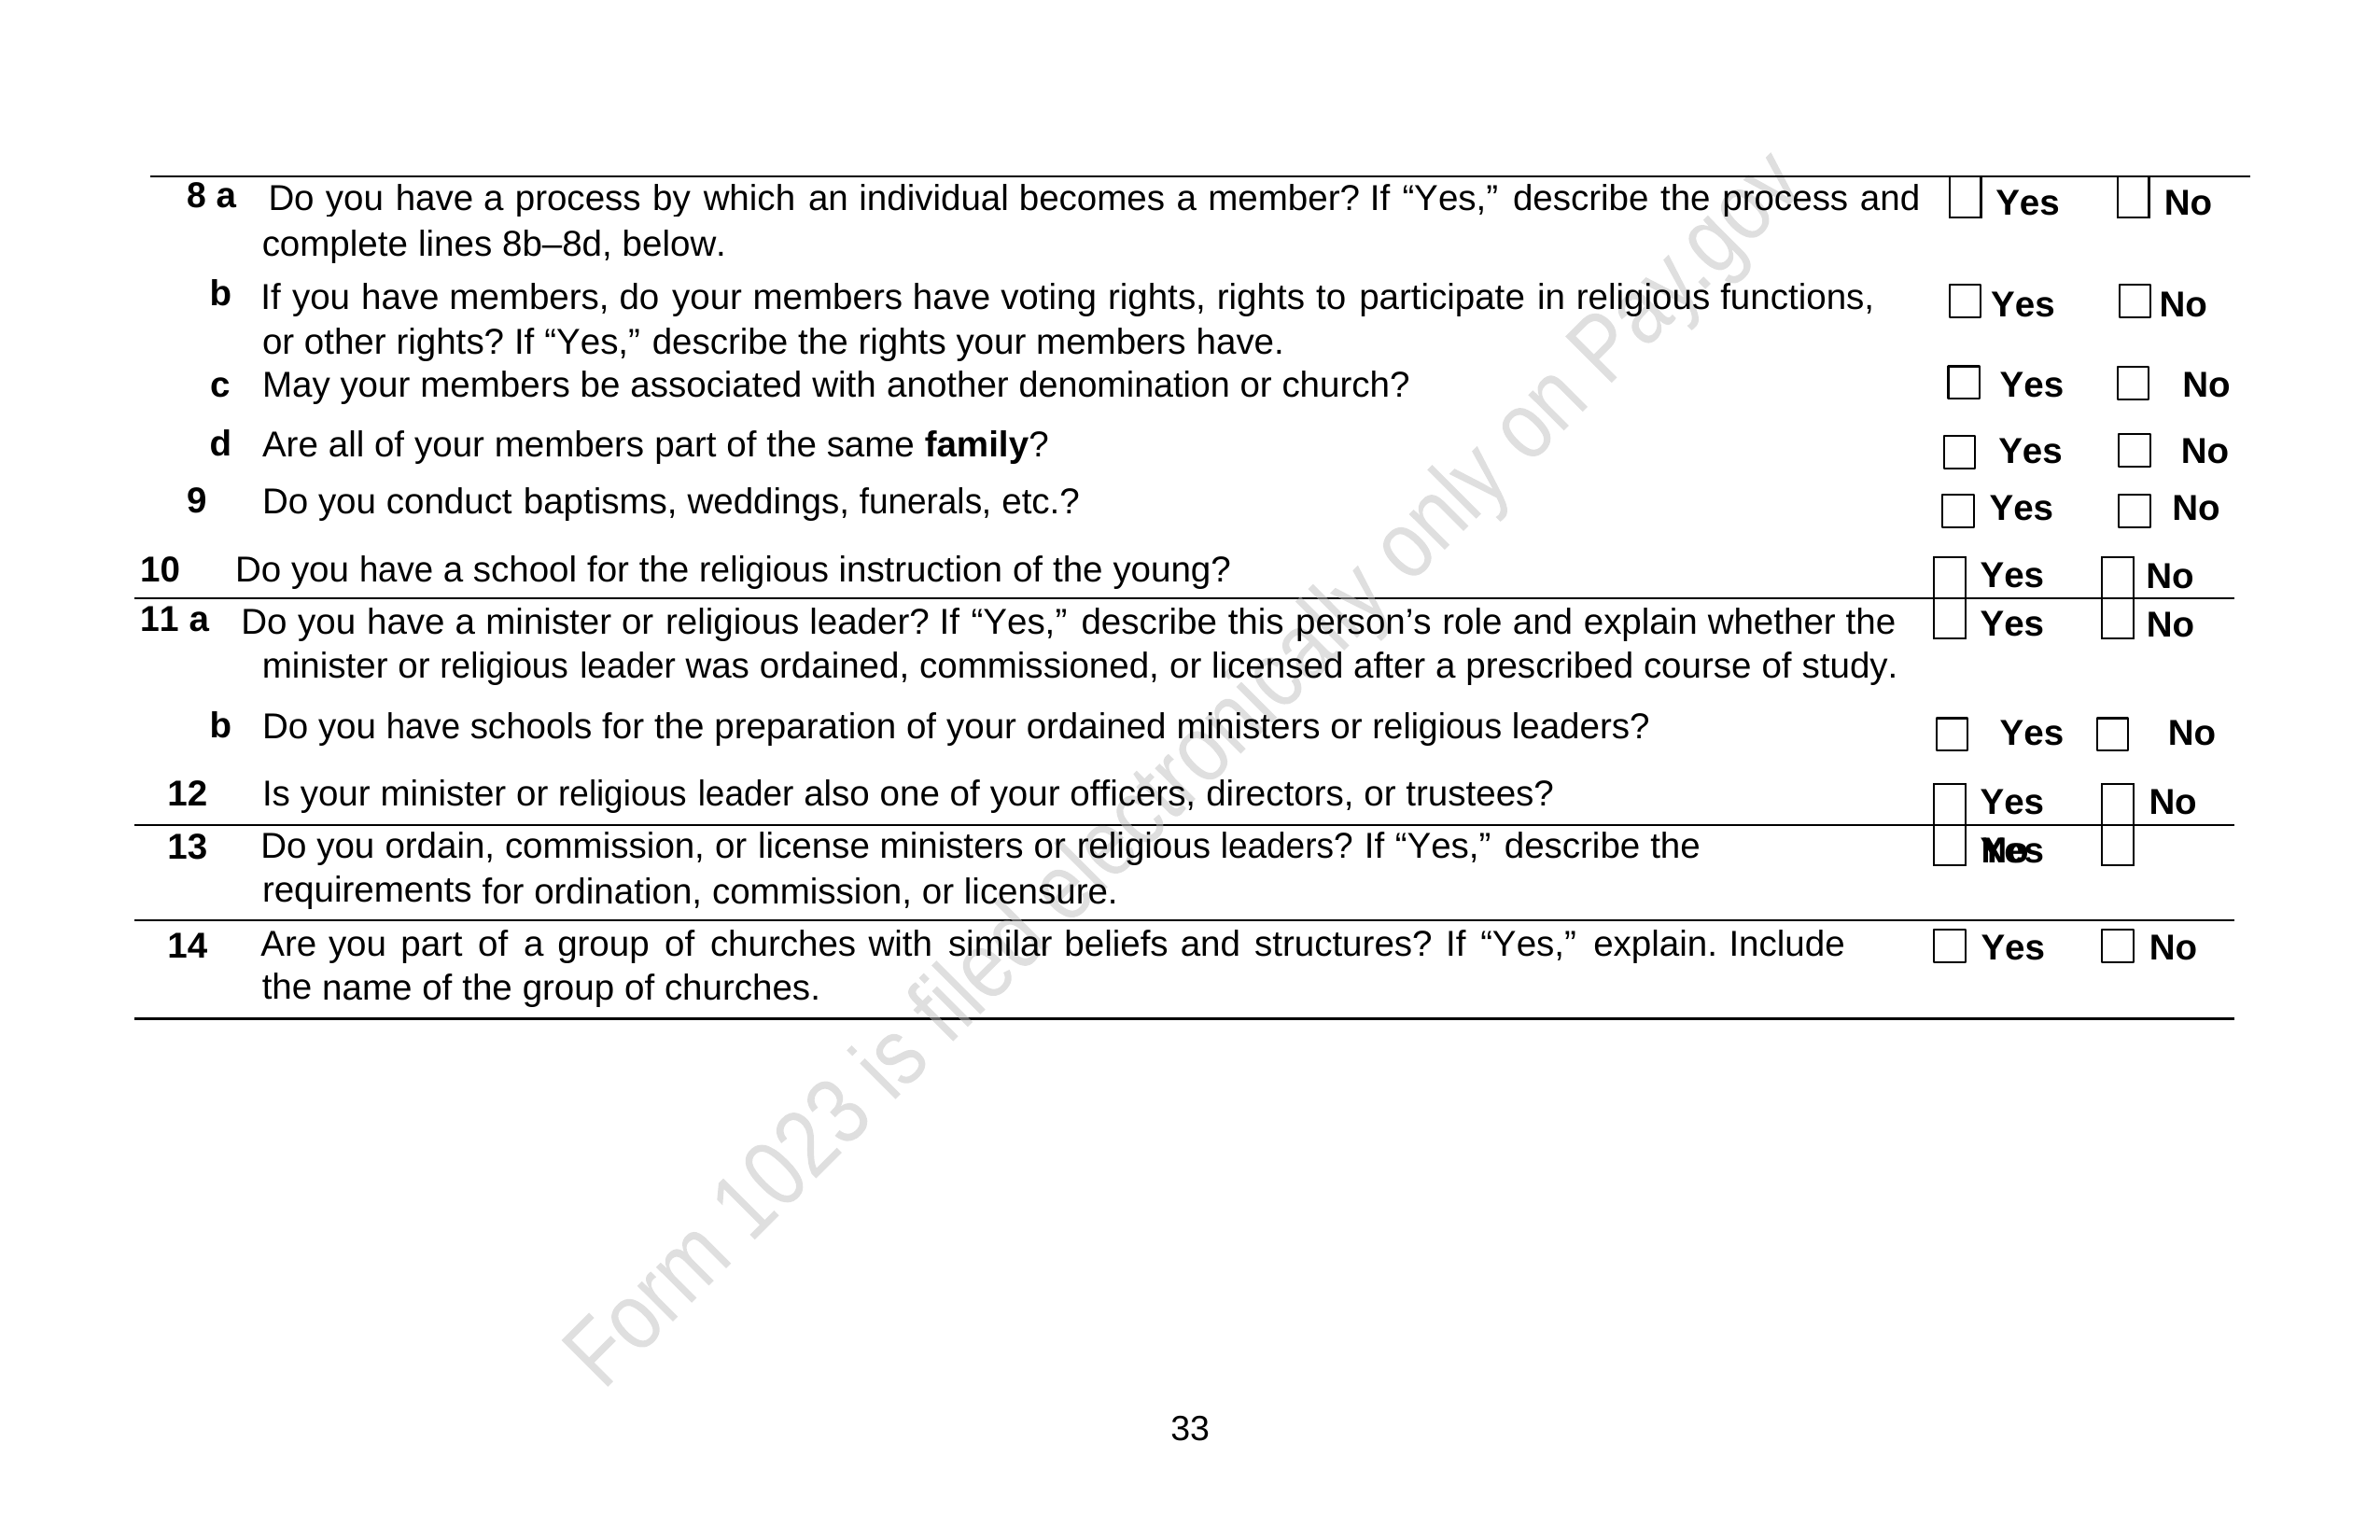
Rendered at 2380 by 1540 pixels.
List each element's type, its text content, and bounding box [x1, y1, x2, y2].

text c May your members be associated with another denomination or church? Yes No [210, 363, 2240, 405]
text 13 Do you ordain, commission, or license ministers or religious leaders? If “Yes,” describe the requirements for ordination, commission, or licensure. [167, 824, 1905, 911]
text 11 a Do you have a minister or religious leader? If “Yes,” describe this person’s role and explain whether the No [140, 597, 2240, 645]
text 14 Are you part of a group of churches with similar beliefs and structures? If “Yes,” explain. Include the name of the group of churches. [167, 922, 1905, 1008]
table_header Yes [1982, 177, 2117, 217]
text minister or religious leader was ordained, commissioned, or licensed after a prescribed course of study. [262, 646, 2240, 684]
text 10 Do you have a school for the religious instruction of the young? No [140, 548, 2240, 595]
table_header 8 a Do you have a process by which an individual becomes a member? If “Yes,” describe the process and [150, 177, 1949, 217]
text 9 Do you conduct baptisms, weddings, funerals, etc.? Yes No [187, 482, 2240, 526]
text Yes No [1981, 283, 2240, 325]
text d Are all of your members part of the same family? Yes No [209, 424, 2240, 469]
text 12 Is your minister or religious leader also one of your officers, directors, or trustees? [167, 773, 1898, 814]
text No [1981, 830, 2240, 871]
text Yes No [1981, 926, 2240, 967]
table_header [2119, 177, 2148, 217]
table_header [1951, 177, 1980, 217]
text b If you have members, do your members have voting rights, rights to participate in religious functions, or other rights? If “Yes,” describe the rights your members have. [209, 273, 1905, 361]
text complete lines 8b–8d, below. [262, 222, 1898, 264]
text b Do you have schools for the preparation of your ordained ministers or religious leaders? Yes No [209, 707, 2240, 750]
text No [2149, 780, 2240, 822]
table_header No [2150, 177, 2250, 217]
